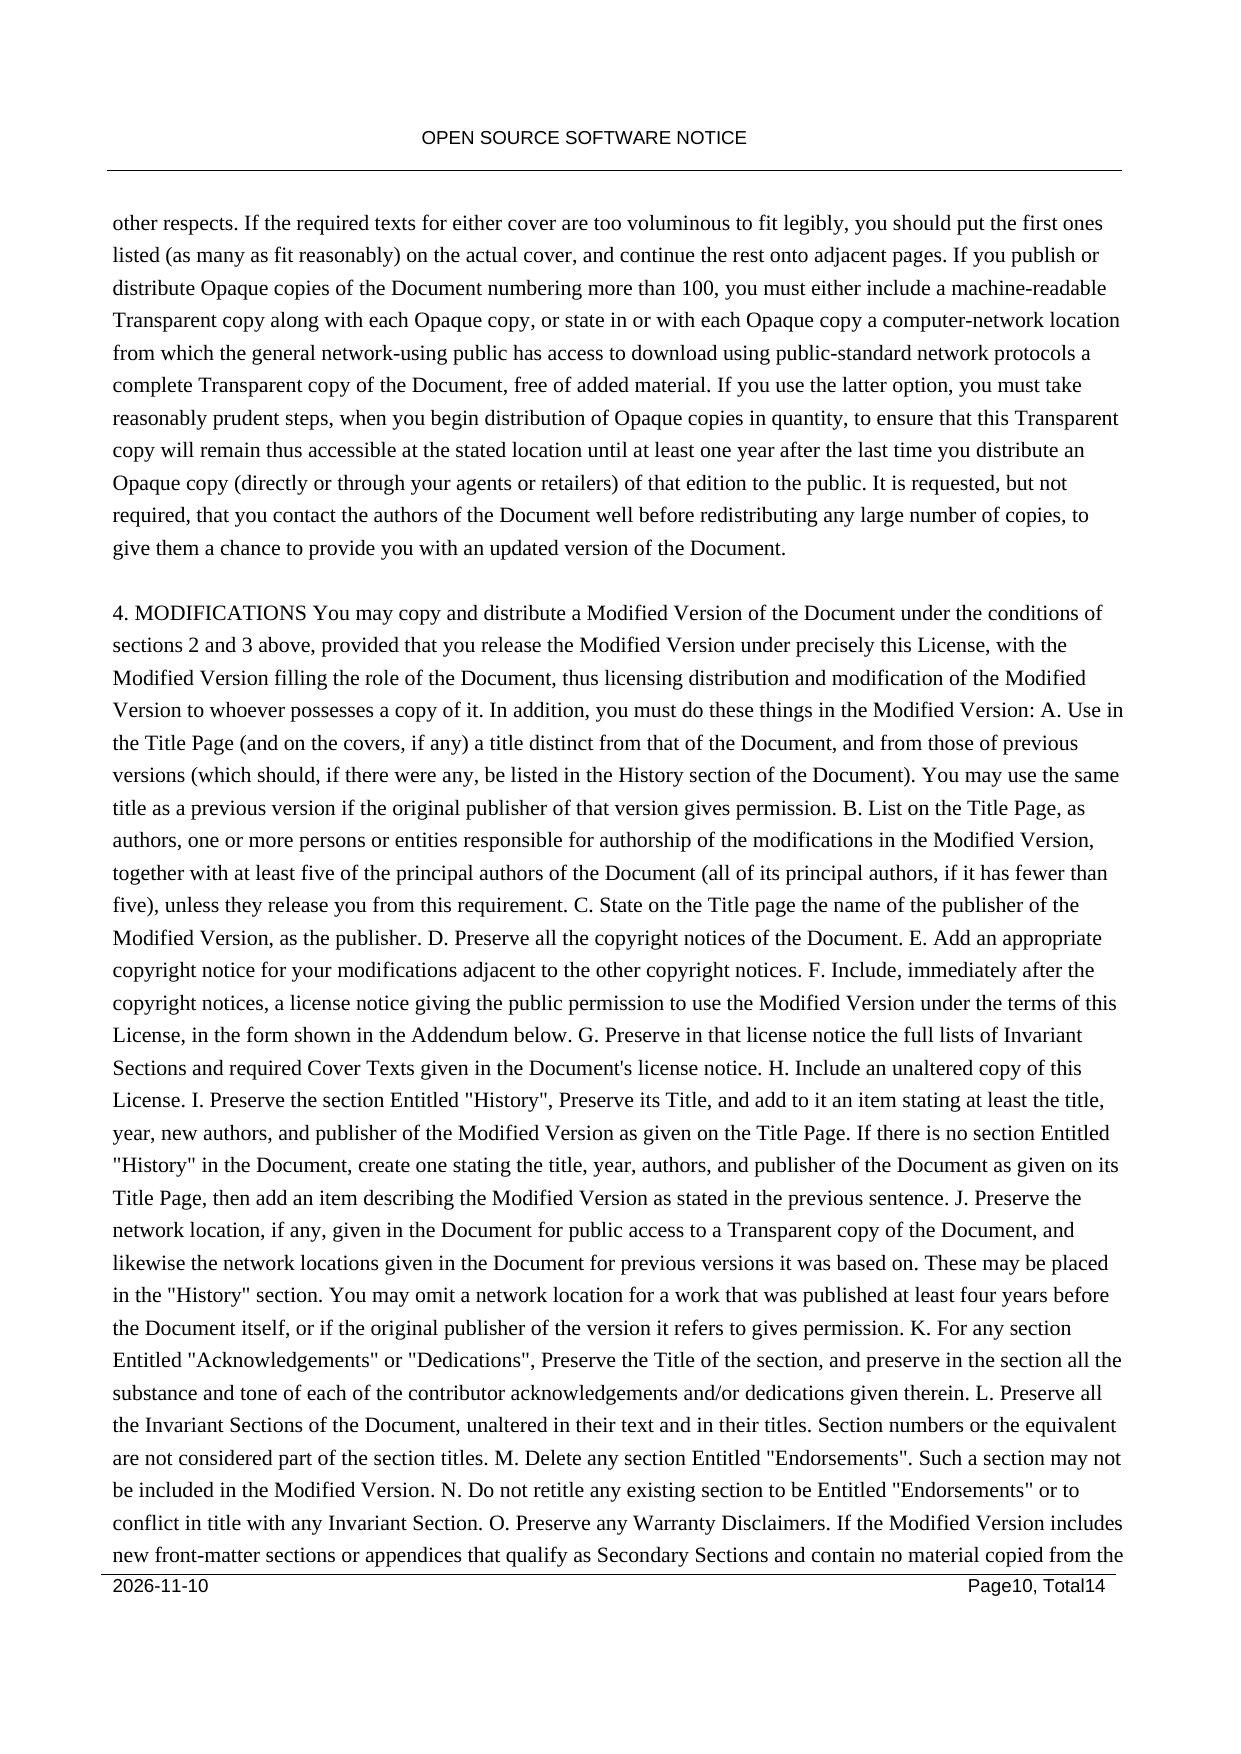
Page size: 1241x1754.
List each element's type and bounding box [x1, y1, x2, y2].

text [112, 206, 1128, 1571]
